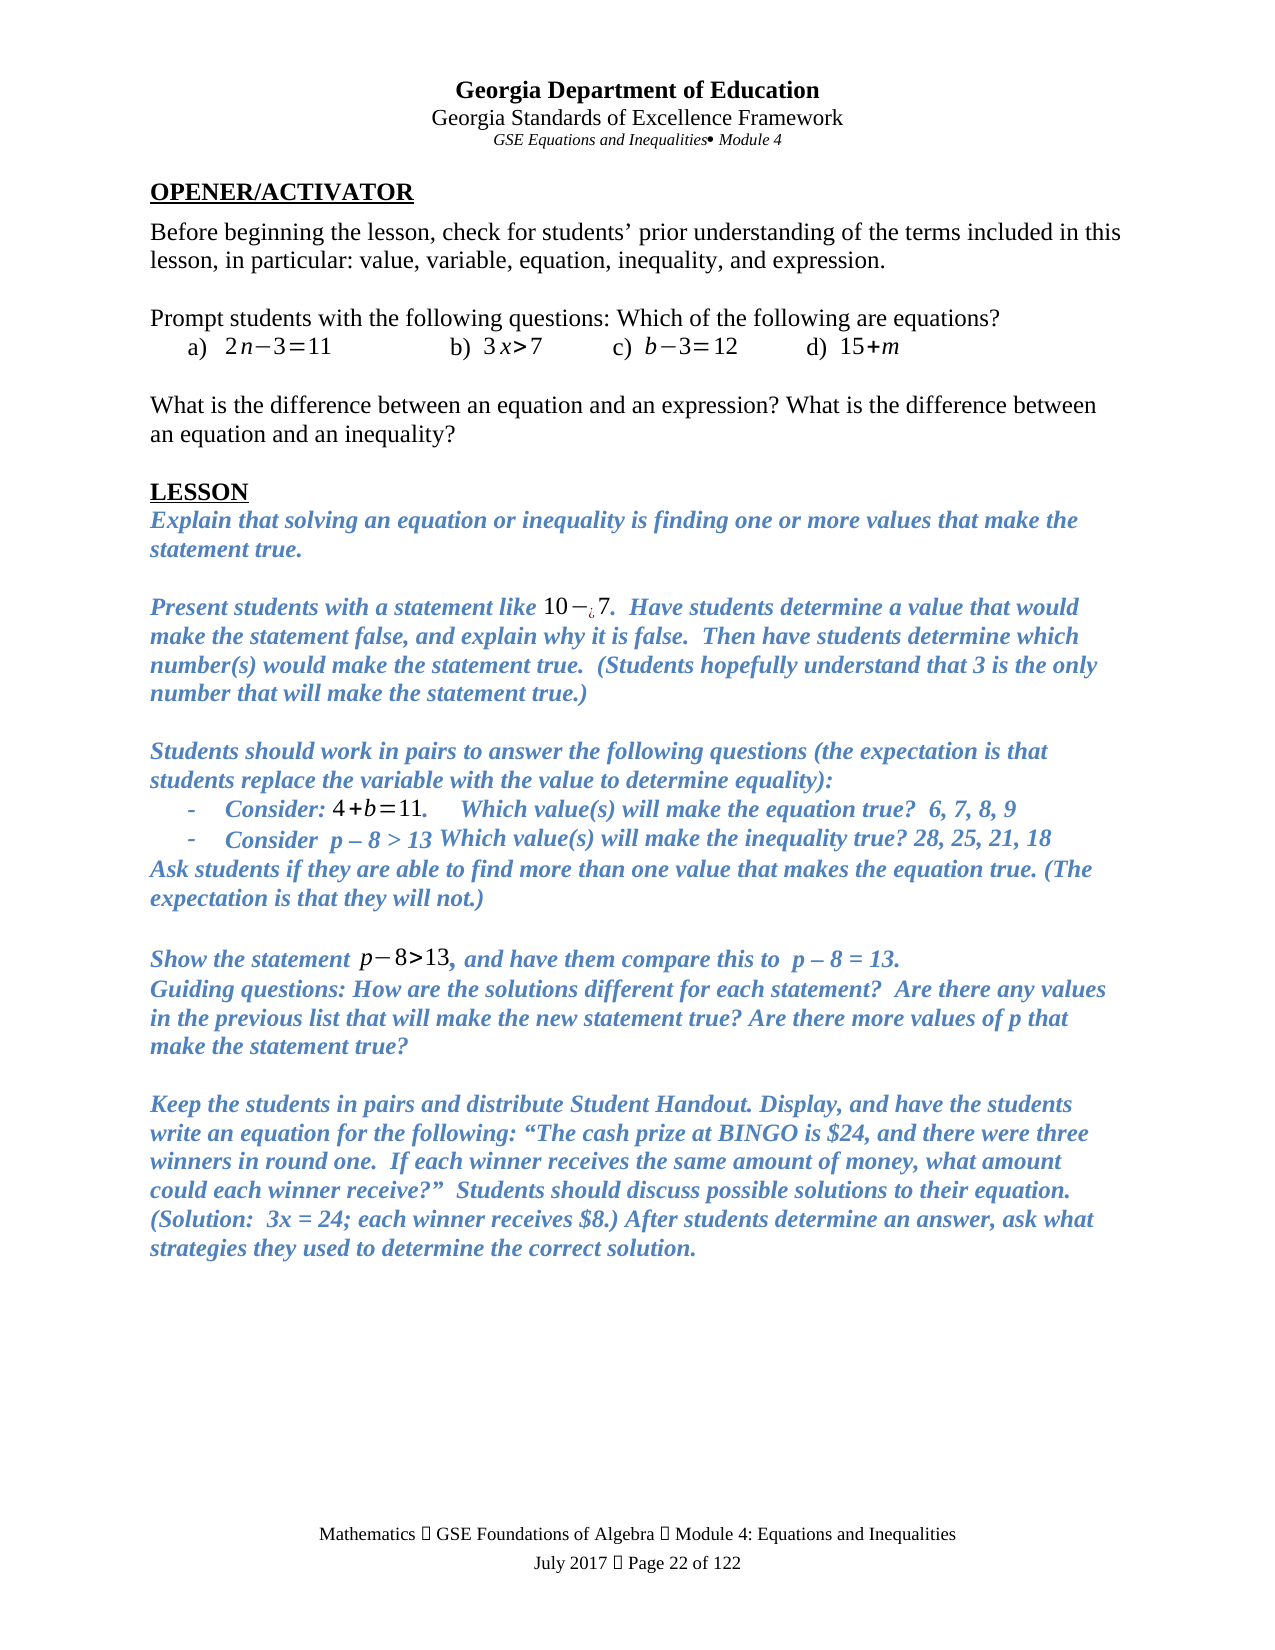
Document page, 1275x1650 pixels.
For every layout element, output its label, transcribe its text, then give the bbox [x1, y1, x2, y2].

text LESSON [150, 477, 1125, 505]
text Explain that solving an equation or inequality is finding one or more values that make the statement true. [150, 506, 1125, 563]
text Present students with a statement like . Have students determine a value that would make the statement false, and explain why it is false. Then have students determine which number(s) would make the statement true. (Students hopefully understand that 3 is the only number that will make the statement true.) [150, 592, 1125, 707]
list b) c) d) [187, 332, 1125, 361]
text Guiding questions: How are the solutions different for each statement? Are there any values in the previous list that will make the new statement true? Are there more values of p that make the statement true? [150, 974, 1125, 1060]
text Before beginning the lesson, check for students’ prior understanding of the terms included in this lesson, in particular: value, variable, equation, inequality, and expression. [150, 217, 1125, 274]
text Keep the students in pairs and distribute Student Handout. Display, and have the students write an equation for the following: “The cash prize at BINGO is $24, and there were three winners in round one. If each winner receives the same amount of money, what amount could each winner receive?” Students should discuss possible solutions to their equation. (Solution: 3x = 24; each winner receives $8.) After students determine an answer, ask what strategies they used to determine the correct solution. [150, 1089, 1125, 1261]
list Consider: . Which value(s) will make the equation true? 6, 7, 8, 9 [187, 794, 1125, 823]
text Prompt students with the following questions: Which of the following are equations? [150, 303, 1125, 332]
list Consider p – 8 > 13 Which value(s) will make the inequality true? 28, 25, 21, 18 [187, 823, 1125, 854]
text Ask students if they are able to find more than one value that makes the equation true. (The expectation is that they will not.) [150, 854, 1125, 912]
text What is the difference between an equation and an expression? What is the difference between an equation and an inequality? [150, 390, 1125, 448]
text OPENER/ACTIVATOR [150, 177, 1125, 206]
text Students should work in pairs to answer the following questions (the expectation is that students replace the variable with the value to determine equality): [150, 736, 1125, 794]
text Show the statement , and have them compare this to p – 8 = 13. [150, 940, 1125, 974]
